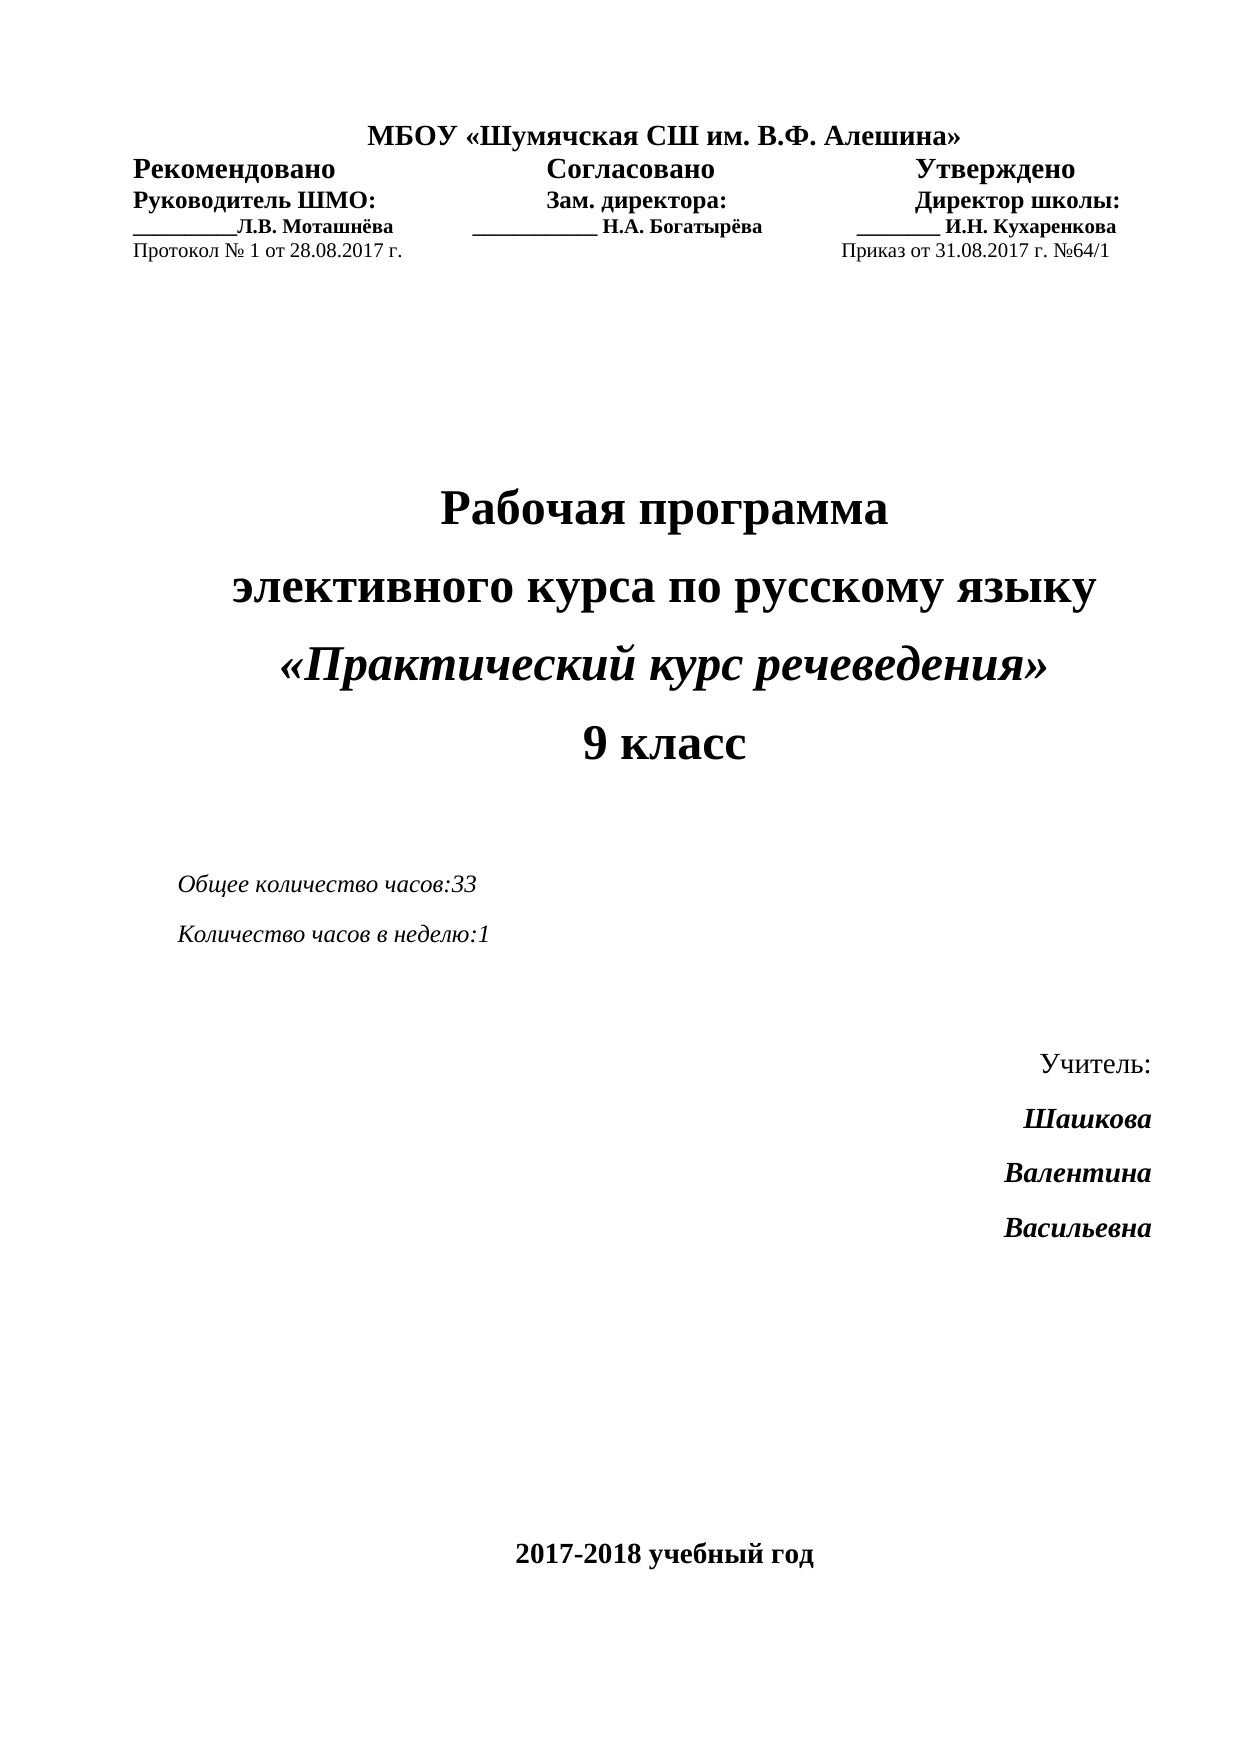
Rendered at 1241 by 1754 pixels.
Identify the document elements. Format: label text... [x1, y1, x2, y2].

text Рекомендовано Согласовано Утверждено [133, 152, 1152, 185]
text Рабочая программа [177, 477, 1152, 535]
text __________Л.В. Моташнёва ____________ Н.А. Богатырёва ________ И.Н. Кухаренкова [133, 214, 1152, 238]
text «Практический курс речеведения» [177, 634, 1152, 692]
text Общее количество часов:33 [177, 869, 1152, 898]
text 9 класс [177, 712, 1152, 770]
text Руководитель ШМО: Зам. директора: Директор школы: [133, 185, 1152, 214]
text Шашкова [177, 1101, 1152, 1134]
text Учитель: [177, 1047, 1152, 1080]
text Протокол № 1 от 28.08.2017 г. Приказ от 31.08.2017 г. №64/1 [133, 238, 1152, 262]
text МБОУ «Шумячская СШ им. В.Ф. Алешина» [177, 118, 1152, 152]
text Васильевна [177, 1210, 1152, 1243]
text Количество часов в неделю:1 [177, 919, 1152, 947]
text 2017-2018 учебный год [177, 1536, 1152, 1569]
text элективного курса по русскому языку [177, 556, 1152, 613]
text Валентина [177, 1155, 1152, 1189]
